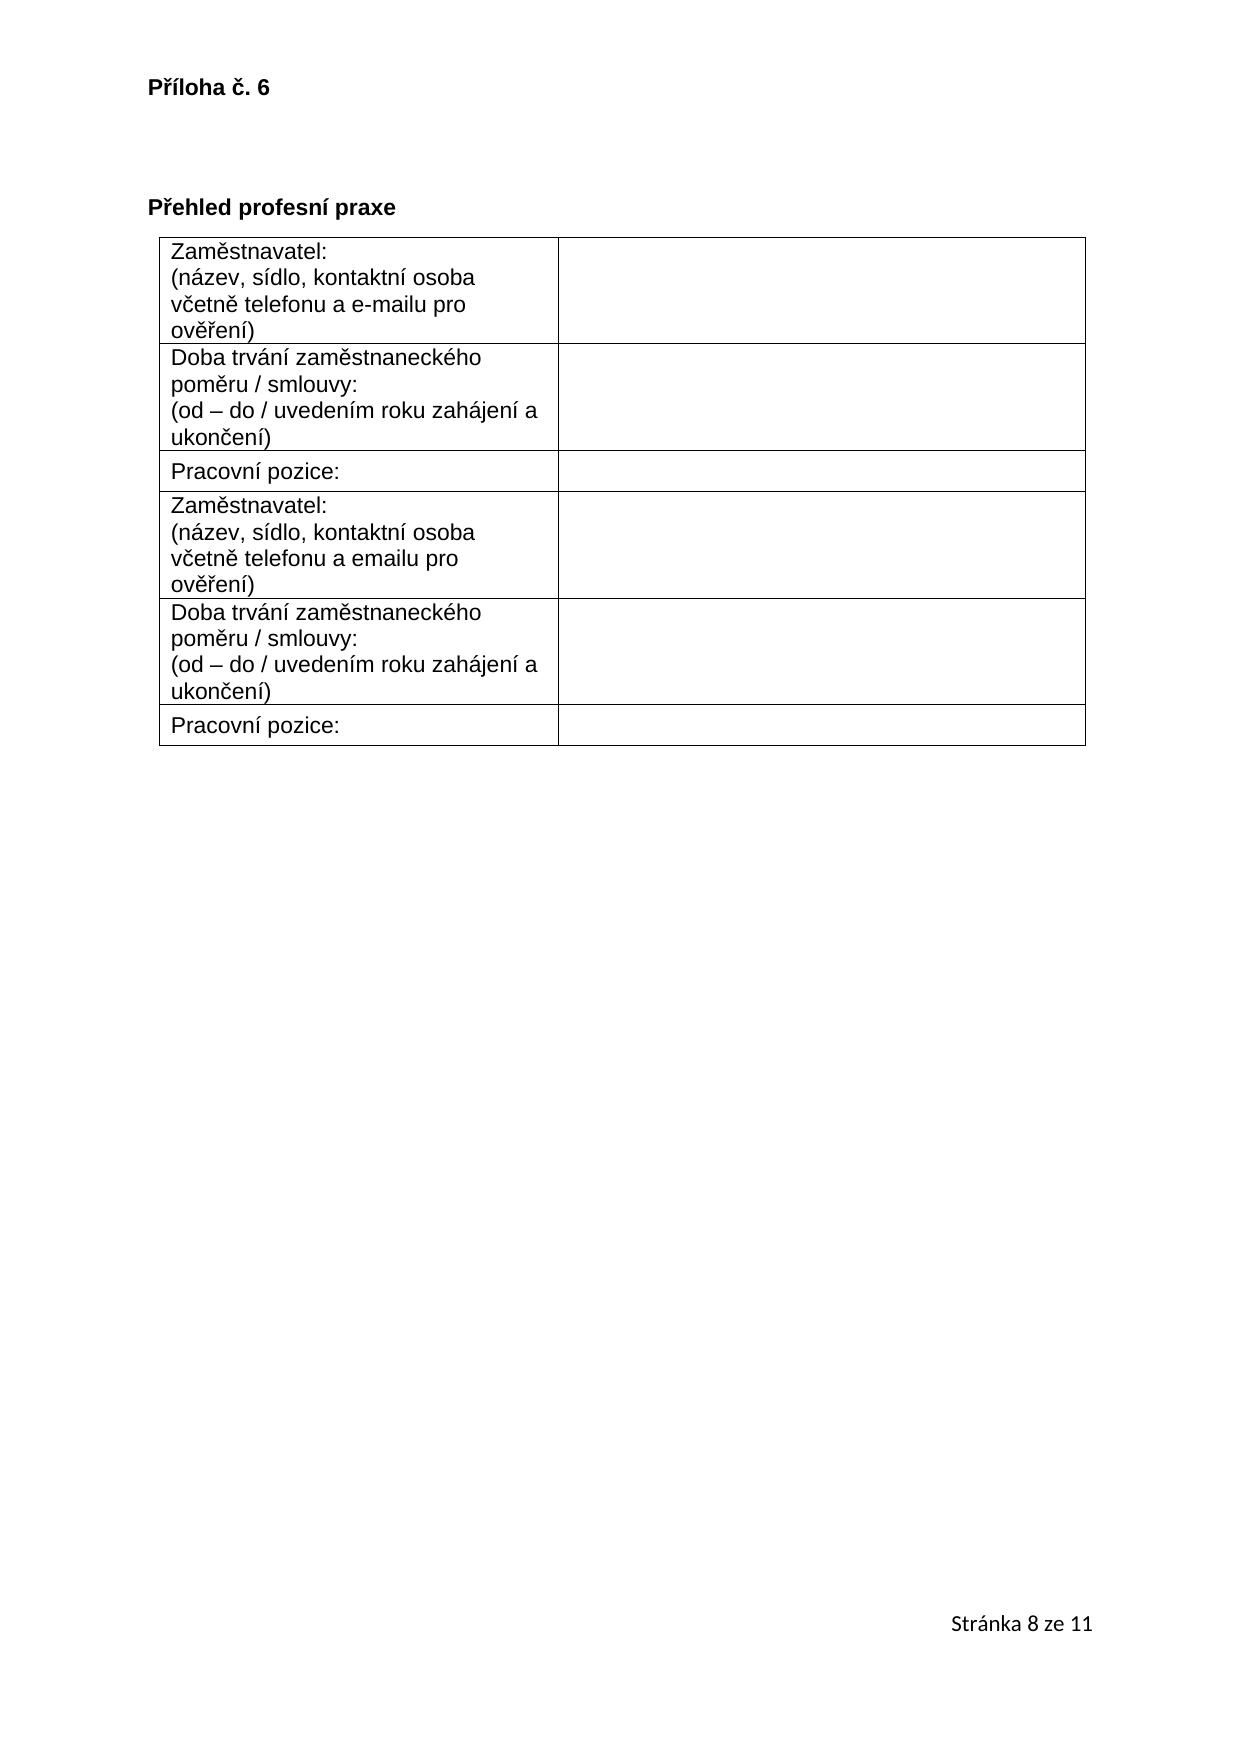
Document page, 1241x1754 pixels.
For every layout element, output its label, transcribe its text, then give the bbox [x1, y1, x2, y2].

table_header [559, 238, 1085, 343]
table_cell [559, 451, 1085, 491]
table_cell [559, 705, 1085, 745]
table_header Zaměstnavatel: (název, sídlo, kontaktní osoba včetně telefonu a e-mailu pro ověření) [160, 238, 558, 343]
table_cell Doba trvání zaměstnaneckého poměru / smlouvy: (od – do / uvedením roku zahájení a ukončení) [160, 344, 558, 450]
table_cell Doba trvání zaměstnaneckého poměru / smlouvy: (od – do / uvedením roku zahájení a ukončení) [160, 599, 558, 704]
table_cell [559, 599, 1085, 704]
table_cell [559, 492, 1085, 598]
text Přehled profesní praxe [148, 194, 1093, 221]
table_cell Pracovní pozice: [160, 705, 558, 745]
table_cell Pracovní pozice: [160, 451, 558, 491]
table_cell Zaměstnavatel: (název, sídlo, kontaktní osoba včetně telefonu a emailu pro ověření) [160, 492, 558, 598]
table_cell [559, 344, 1085, 450]
